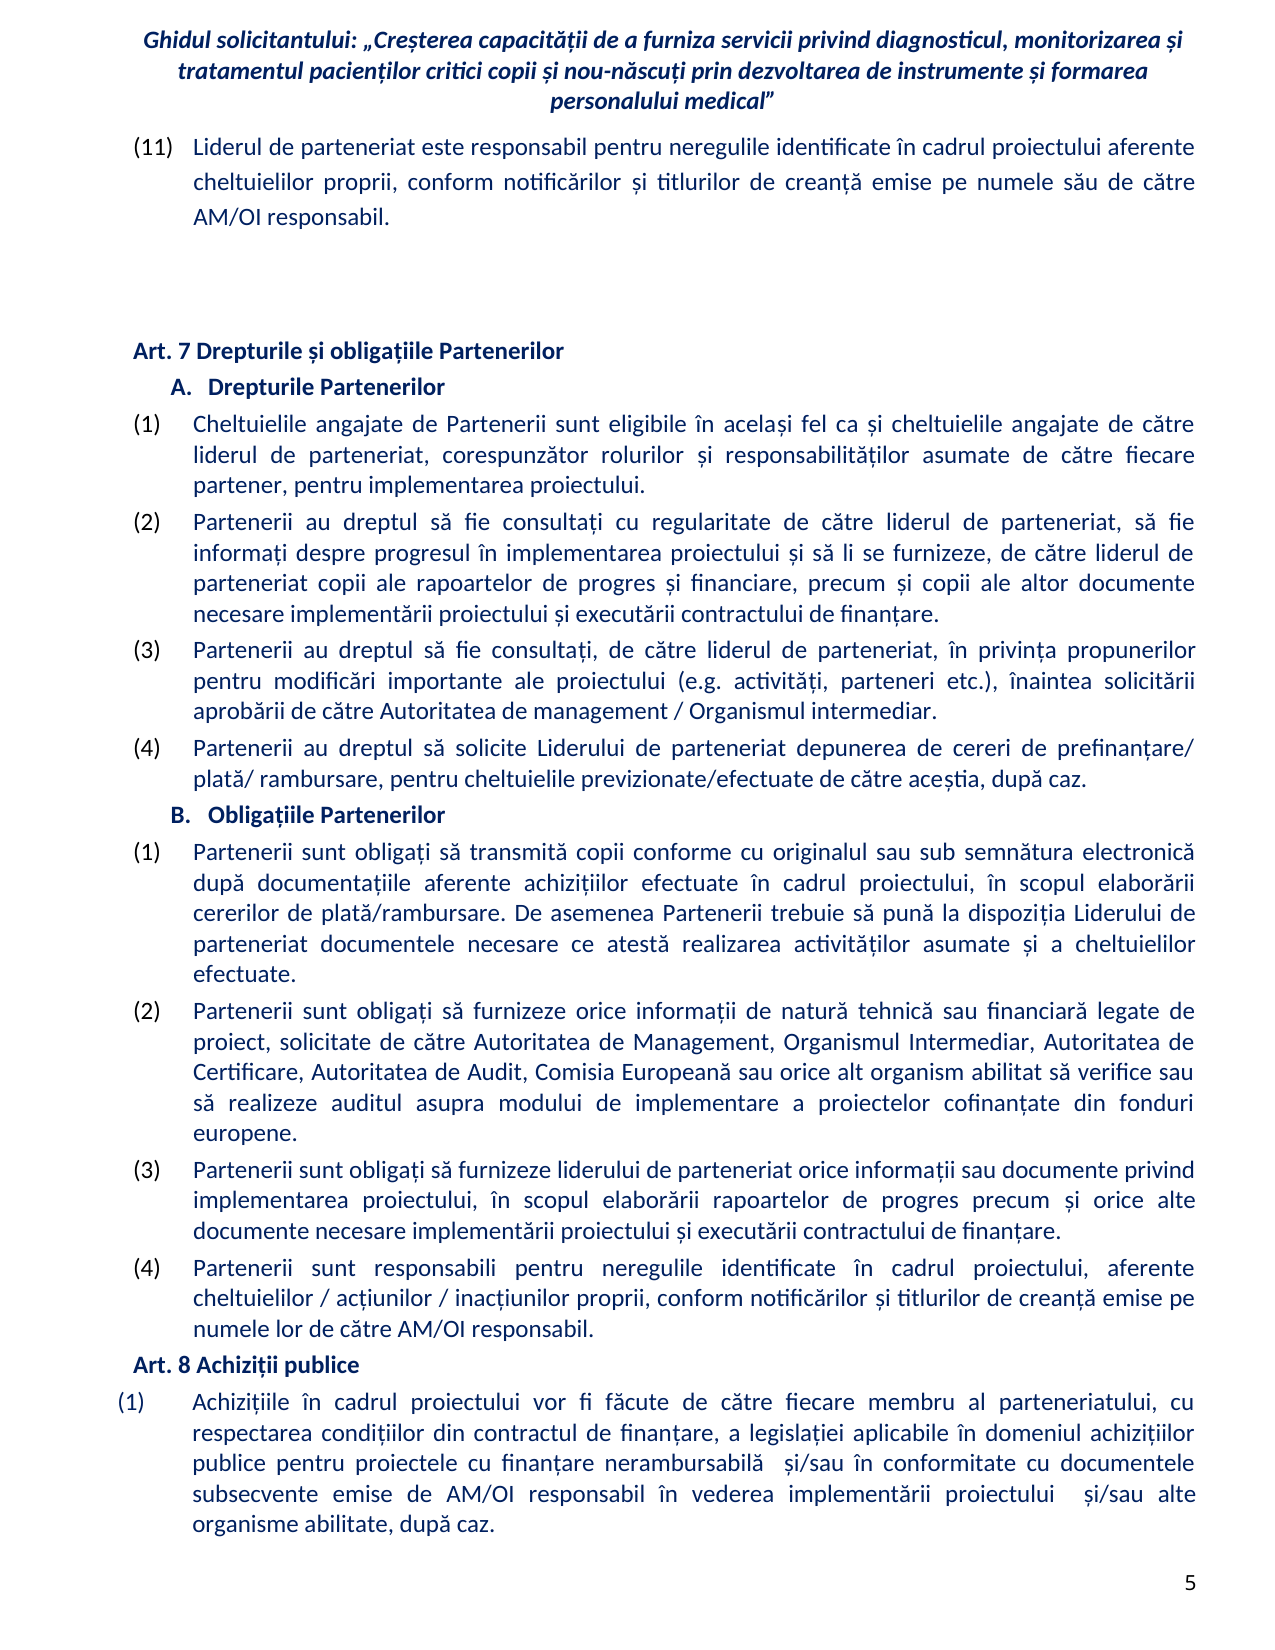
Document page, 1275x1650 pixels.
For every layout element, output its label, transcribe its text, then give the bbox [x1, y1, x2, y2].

list Cheltuielile angajate de Partenerii sunt eligibile în același fel ca şi cheltuielile angajate de către liderul de parteneriat, corespunzător rolurilor și responsabilităților asumate de către fiecare partener, pentru implementarea proiectului. [133, 408, 1196, 500]
list Partenerii au dreptul să fie consultaţi cu regularitate de către liderul de parteneriat, să fie informaţi despre progresul în implementarea proiectului şi să li se furnizeze, de către liderul de parteneriat copii ale rapoartelor de progres şi financiare, precum și copii ale altor documente necesare implementării proiectului și executării contractului de finanțare. [133, 506, 1196, 628]
subtitle Obligaţiile Partenerilor [170, 799, 1196, 830]
list Partenerii au dreptul să solicite Liderului de parteneriat depunerea de cereri de prefinanțare/ plată/ rambursare, pentru cheltuielile previzionate/efectuate de către aceștia, după caz. [133, 732, 1196, 793]
subtitle Art. 7 Drepturile şi obligaţiile Partenerilor [133, 335, 1196, 365]
list Liderul de parteneriat este responsabil pentru neregulile identificate în cadrul proiectului aferente cheltuielilor proprii, conform notificărilor și titlurilor de creanță emise pe numele său de către AM/OI responsabil. [133, 131, 1196, 232]
list Partenerii au dreptul să fie consultaţi, de către liderul de parteneriat, în privinţa propunerilor pentru modificări importante ale proiectului (e.g. activităţi, parteneri etc.), înaintea solicitării aprobării de către Autoritatea de management / Organismul intermediar. [133, 634, 1196, 726]
subtitle Art. 8 Achiziții publice [133, 1350, 1196, 1380]
list Partenerii sunt responsabili pentru neregulile identificate în cadrul proiectului, aferente cheltuielilor / acțiunilor / inacțiunilor proprii, conform notificărilor și titlurilor de creanță emise pe numele lor de către AM/OI responsabil. [133, 1252, 1196, 1343]
list Partenerii sunt obligaţi să transmită copii conforme cu originalul sau sub semnătura electronică după documentaţiile aferente achiziţiilor efectuate în cadrul proiectului, în scopul elaborării cererilor de plată/rambursare. De asemenea Partenerii trebuie să pună la dispoziţia Liderului de parteneriat documentele necesare ce atestă realizarea activităţilor asumate şi a cheltuielilor efectuate. [133, 836, 1196, 989]
text (1) Achiziţiile în cadrul proiectului vor fi făcute de către fiecare membru al parteneriatului, cu respectarea condiţiilor din contractul de finanţare, a legislației aplicabile în domeniul achizițiilor publice pentru proiectele cu finanțare nerambursabilă şi/sau în conformitate cu documentele subsecvente emise de AM/OI responsabil în vederea implementării proiectului și/sau alte organisme abilitate, după caz. [117, 1386, 1196, 1539]
list Partenerii sunt obligaţi să furnizeze liderului de parteneriat orice informaţii sau documente privind implementarea proiectului, în scopul elaborării rapoartelor de progres precum și orice alte documente necesare implementării proiectului și executării contractului de finanțare. [133, 1154, 1196, 1246]
subtitle Drepturile Partenerilor [170, 372, 1196, 402]
list Partenerii sunt obligaţi să furnizeze orice informaţii de natură tehnică sau financiară legate de proiect, solicitate de către Autoritatea de Management, Organismul Intermediar, Autoritatea de Certificare, Autoritatea de Audit, Comisia Europeană sau orice alt organism abilitat să verifice sau să realizeze auditul asupra modului de implementare a proiectelor cofinanțate din fonduri europene. [133, 995, 1196, 1148]
